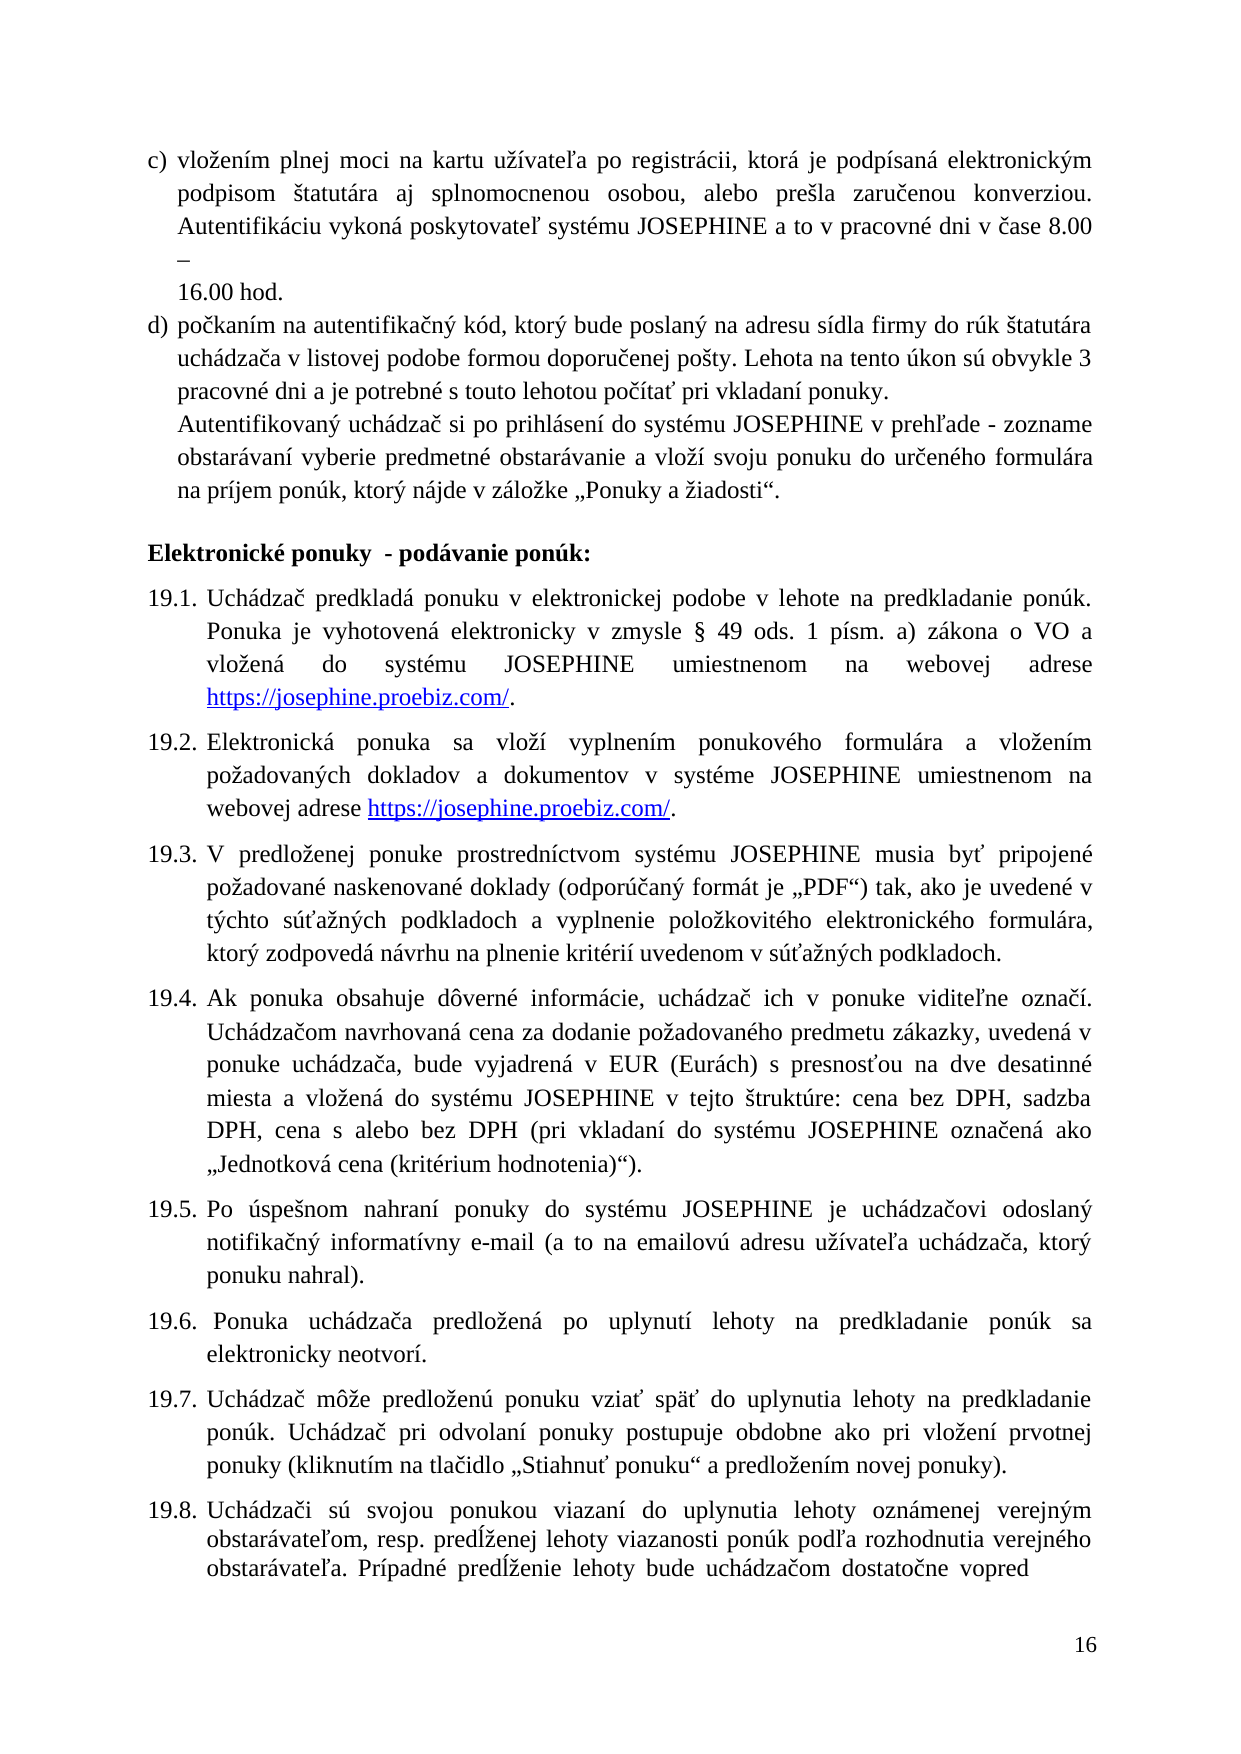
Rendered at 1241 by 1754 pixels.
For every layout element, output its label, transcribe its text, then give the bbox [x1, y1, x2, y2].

list Ak ponuka obsahuje dôverné informácie, uchádzač ich v ponuke viditeľne označí. Uchádzačom navrhovaná cena za dodanie požadovaného predmetu zákazky, uvedená v ponuke uchádzača, bude vyjadrená v EUR (Eurách) s presnosťou na dve desatinné miesta a vložená do systému JOSEPHINE v tejto štruktúre: cena bez DPH, sadzba DPH, cena s alebo bez DPH (pri vkladaní do systému JOSEPHINE označená ako „Jednotková cena (kritérium hodnotenia)“). [147, 983, 1092, 1177]
list Ponuka uchádzača predložená po uplynutí lehoty na predkladanie ponúk sa elektronicky neotvorí. [147, 1306, 1093, 1367]
text Autentifikovaný uchádzač si po prihlásení do systému JOSEPHINE v prehľade - zozname obstarávaní vyberie predmetné obstarávanie a vloží svoju ponuku do určeného formulára na príjem ponúk, ktorý nájde v záložke „Ponuky a žiadosti“. [177, 409, 1093, 504]
list vložením plnej moci na kartu užívateľa po registrácii, ktorá je podpísaná elektronickým podpisom štatutára aj splnomocnenou osobou, alebo prešla zaručenou konverziou. Autentifikáciu vykoná poskytovateľ systému JOSEPHINE a to v pracovné dni v čase 8.00 – [147, 145, 1093, 273]
list počkaním na autentifikačný kód, ktorý bude poslaný na adresu sídla firmy do rúk štatutára uchádzača v listovej podobe formou doporučenej pošty. Lehota na tento úkon sú obvykle 3 pracovné dni a je potrebné s touto lehotou počítať pri vkladaní ponuky. [147, 310, 1092, 405]
list Elektronická ponuka sa vloží vyplnením ponukového formulára a vložením požadovaných dokladov a dokumentov v systéme JOSEPHINE umiestnenom na webovej adrese https://josephine.proebiz.com/. [147, 727, 1092, 822]
text 16.00 hod. [177, 277, 1113, 306]
list Uchádzači sú svojou ponukou viazaní do uplynutia lehoty oznámenej verejným obstarávateľom, resp. predĺženej lehoty viazanosti ponúk podľa rozhodnutia verejného obstarávateľa. Prípadné predĺženie lehoty bude uchádzačom dostatočne vopred [147, 1496, 1092, 1582]
list Uchádzač predkladá ponuku v elektronickej podobe v lehote na predkladanie ponúk. Ponuka je vyhotovená elektronicky v zmysle § 49 ods. 1 písm. a) zákona o VO a vložená do systému JOSEPHINE umiestnenom na webovej adrese https://josephine.proebiz.com/. [147, 583, 1093, 711]
list V predloženej ponuke prostredníctvom systému JOSEPHINE musia byť pripojené požadované naskenované doklady (odporúčaný formát je „PDF“) tak, ako je uvedené v týchto súťažných podkladoch a vyplnenie položkovitého elektronického formulára, ktorý zodpovedá návrhu na plnenie kritérií uvedenom v súťažných podkladoch. [147, 839, 1093, 967]
list Po úspešnom nahraní ponuky do systému JOSEPHINE je uchádzačovi odoslaný notifikačný informatívny e-mail (a to na emailovú adresu užívateľa uchádzača, ktorý ponuku nahral). [147, 1194, 1093, 1289]
subtitle Elektronické ponuky - podávanie ponúk: [147, 538, 1113, 566]
list Uchádzač môže predloženú ponuku vziať späť do uplynutia lehoty na predkladanie ponúk. Uchádzač pri odvolaní ponuky postupuje obdobne ako pri vložení prvotnej ponuky (kliknutím na tlačidlo „Stiahnuť ponuku“ a predložením novej ponuky). [147, 1384, 1092, 1479]
